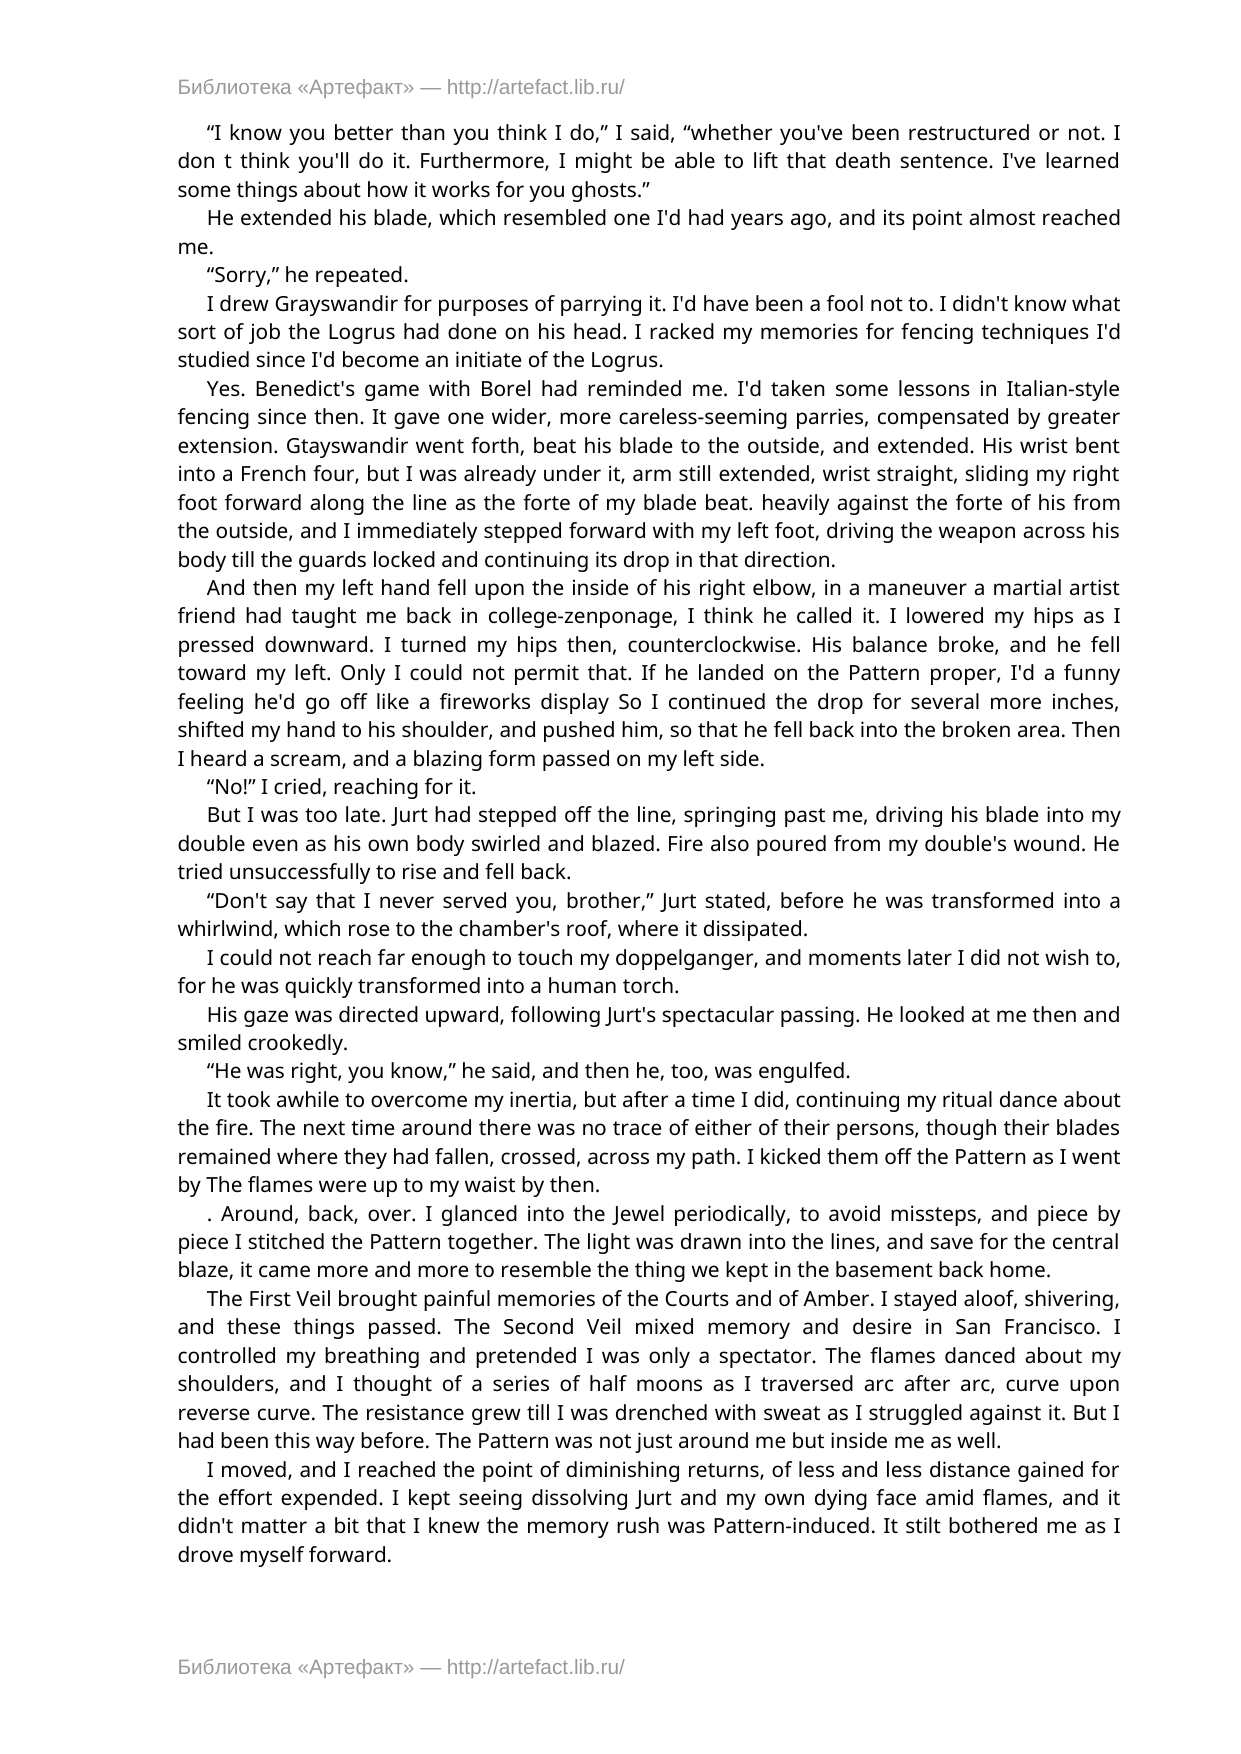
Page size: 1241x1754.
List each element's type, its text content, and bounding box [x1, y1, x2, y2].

text The First Veil brought painful memories of the Courts and of Amber. I stayed aloof, shivering, and these things passed. The Second Veil mixed memory and desire in San Francisco. I controlled my breathing and pretended I was only a spectator. The flames danced about my shoulders, and I thought of a series of half moons as I traversed arc after arc, curve upon reverse curve. The resistance grew till I was drenched with sweat as I struggled against it. But I had been this way before. The Pattern was not just around me but inside me as well. [177, 1284, 1122, 1455]
text His gaze was directed upward, following Jurt's spectacular passing. He looked at me then and smiled crookedly. [177, 1000, 1122, 1057]
text I moved, and I reached the point of diminishing returns, of less and less distance gained for the effort expended. I kept seeing dissolving Jurt and my own dying face amid flames, and it didn't matter a bit that I knew the memory rush was Pattern-induced. It stilt bothered me as I drove myself forward. [177, 1455, 1122, 1568]
text “He was right, you know,” he said, and then he, too, was engulfed. [177, 1057, 1122, 1085]
text Yes. Benedict's game with Borel had reminded me. I'd taken some lessons in Italian-style fencing since then. It gave one wider, more careless-seeming parries, compensated by greater extension. Gtayswandir went forth, beat his blade to the outside, and extended. His wrist bent into a French four, but I was already under it, arm still extended, wrist straight, sliding my right foot forward along the line as the forte of my blade beat. heavily against the forte of his from the outside, and I immediately stepped forward with my left foot, driving the weapon across his body till the guards locked and continuing its drop in that direction. [177, 374, 1122, 573]
text “No!” I cried, reaching for it. [177, 772, 1122, 801]
text I drew Grayswandir for purposes of parrying it. I'd have been a fool not to. I didn't know what sort of job the Logrus had done on his head. I racked my memories for fencing techniques I'd studied since I'd become an initiate of the Logrus. [177, 289, 1122, 374]
text “Sorry,” he repeated. [177, 260, 1122, 289]
text It took awhile to overcome my inertia, but after a time I did, continuing my ritual dance about the fire. The next time around there was no trace of either of their persons, though their blades remained where they had fallen, crossed, across my path. I kicked them off the Pattern as I went by The flames were up to my waist by then. [177, 1085, 1122, 1199]
text He extended his blade, which resembled one I'd had years ago, and its point almost reached me. [177, 203, 1122, 260]
text “I know you better than you think I do,” I said, “whether you've been restructured or not. I don t think you'll do it. Furthermore, I might be able to lift that death sentence. I've learned some things about how it works for you ghosts.” [177, 118, 1122, 203]
text But I was too late. Jurt had stepped off the line, springing past me, driving his blade into my double even as his own body swirled and blazed. Fire also poured from my double's wound. He tried unsuccessfully to rise and fell back. [177, 801, 1122, 886]
text . Around, back, over. I glanced into the Jewel periodically, to avoid missteps, and piece by piece I stitched the Pattern together. The light was drawn into the lines, and save for the central blaze, it came more and more to resemble the thing we kept in the basement back home. [177, 1199, 1122, 1284]
text “Don't say that I never served you, brother,” Jurt stated, before he was transformed into a whirlwind, which rose to the chamber's roof, where it dissipated. [177, 886, 1122, 943]
text And then my left hand fell upon the inside of his right elbow, in a maneuver a martial artist friend had taught me back in college-zenponage, I think he called it. I lowered my hips as I pressed downward. I turned my hips then, counterclockwise. His balance broke, and he fell toward my left. Only I could not permit that. If he landed on the Pattern proper, I'd a funny feeling he'd go off like a fireworks display So I continued the drop for several more inches, shifted my hand to his shoulder, and pushed him, so that he fell back into the broken area. Then I heard a scream, and a blazing form passed on my left side. [177, 573, 1122, 772]
text I could not reach far enough to touch my doppelganger, and moments later I did not wish to, for he was quickly transformed into a human torch. [177, 943, 1122, 1000]
